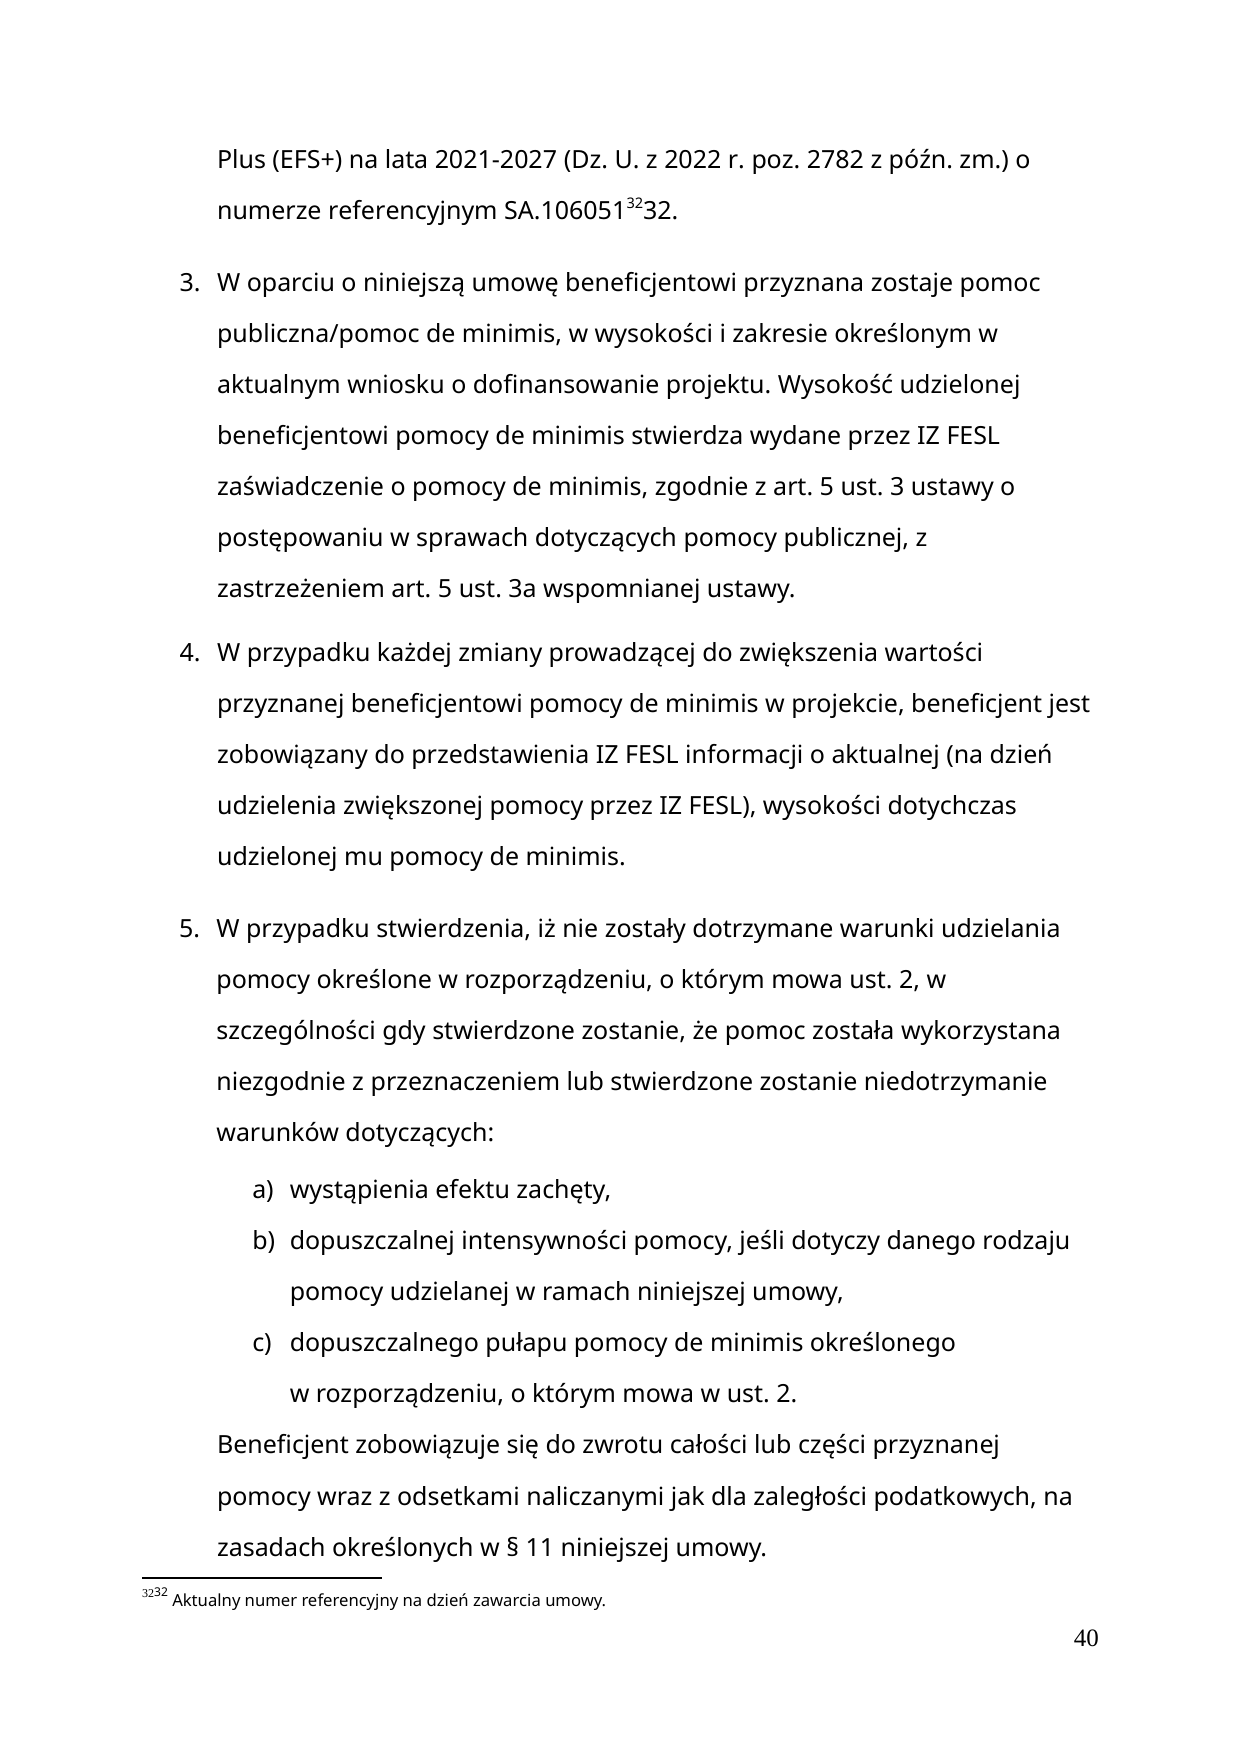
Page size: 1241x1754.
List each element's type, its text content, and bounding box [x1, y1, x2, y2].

list W oparciu o niniejszą umowę beneficjentowi przyznana zostaje pomoc publiczna/pomoc de minimis, w wysokości i zakresie określonym w aktualnym wniosku o dofinansowanie projektu. Wysokość udzielonej beneficjentowi pomocy de minimis stwierdza wydane przez IZ FESL zaświadczenie o pomocy de minimis, zgodnie z art. 5 ust. 3 ustawy o postępowaniu w sprawach dotyczących pomocy publicznej, z zastrzeżeniem art. 5 ust. 3a wspomnianej ustawy. [179, 265, 1098, 605]
list dopuszczalnego pułapu pomocy de minimis określonego w rozporządzeniu, o którym mowa w ust. 2. [252, 1325, 1098, 1410]
list Beneficjent zobowiązuje się do zwrotu całości lub części przyznanej pomocy wraz z odsetkami naliczanymi jak dla zaległości podatkowych, na zasadach określonych w § 11 niniejszej umowy. [217, 1427, 1098, 1563]
list wystąpienia efektu zachęty, [252, 1172, 1098, 1206]
list W przypadku stwierdzenia, iż nie zostały dotrzymane warunki udzielania pomocy określone w rozporządzeniu, o którym mowa ust. 2, w szczególności gdy stwierdzone zostanie, że pomoc została wykorzystana niezgodnie z przeznaczeniem lub stwierdzone zostanie niedotrzymanie warunków dotyczących: [179, 911, 1098, 1149]
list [179, 142, 1098, 227]
list W przypadku każdej zmiany prowadzącej do zwiększenia wartości przyznanej beneficjentowi pomocy de minimis w projekcie, beneficjent jest zobowiązany do przedstawienia IZ FESL informacji o aktualnej (na dzień udzielenia zwiększonej pomocy przez IZ FESL), wysokości dotychczas udzielonej mu pomocy de minimis. [179, 634, 1098, 873]
list dopuszczalnej intensywności pomocy, jeśli dotyczy danego rodzaju pomocy udzielanej w ramach niniejszej umowy, [252, 1223, 1098, 1308]
